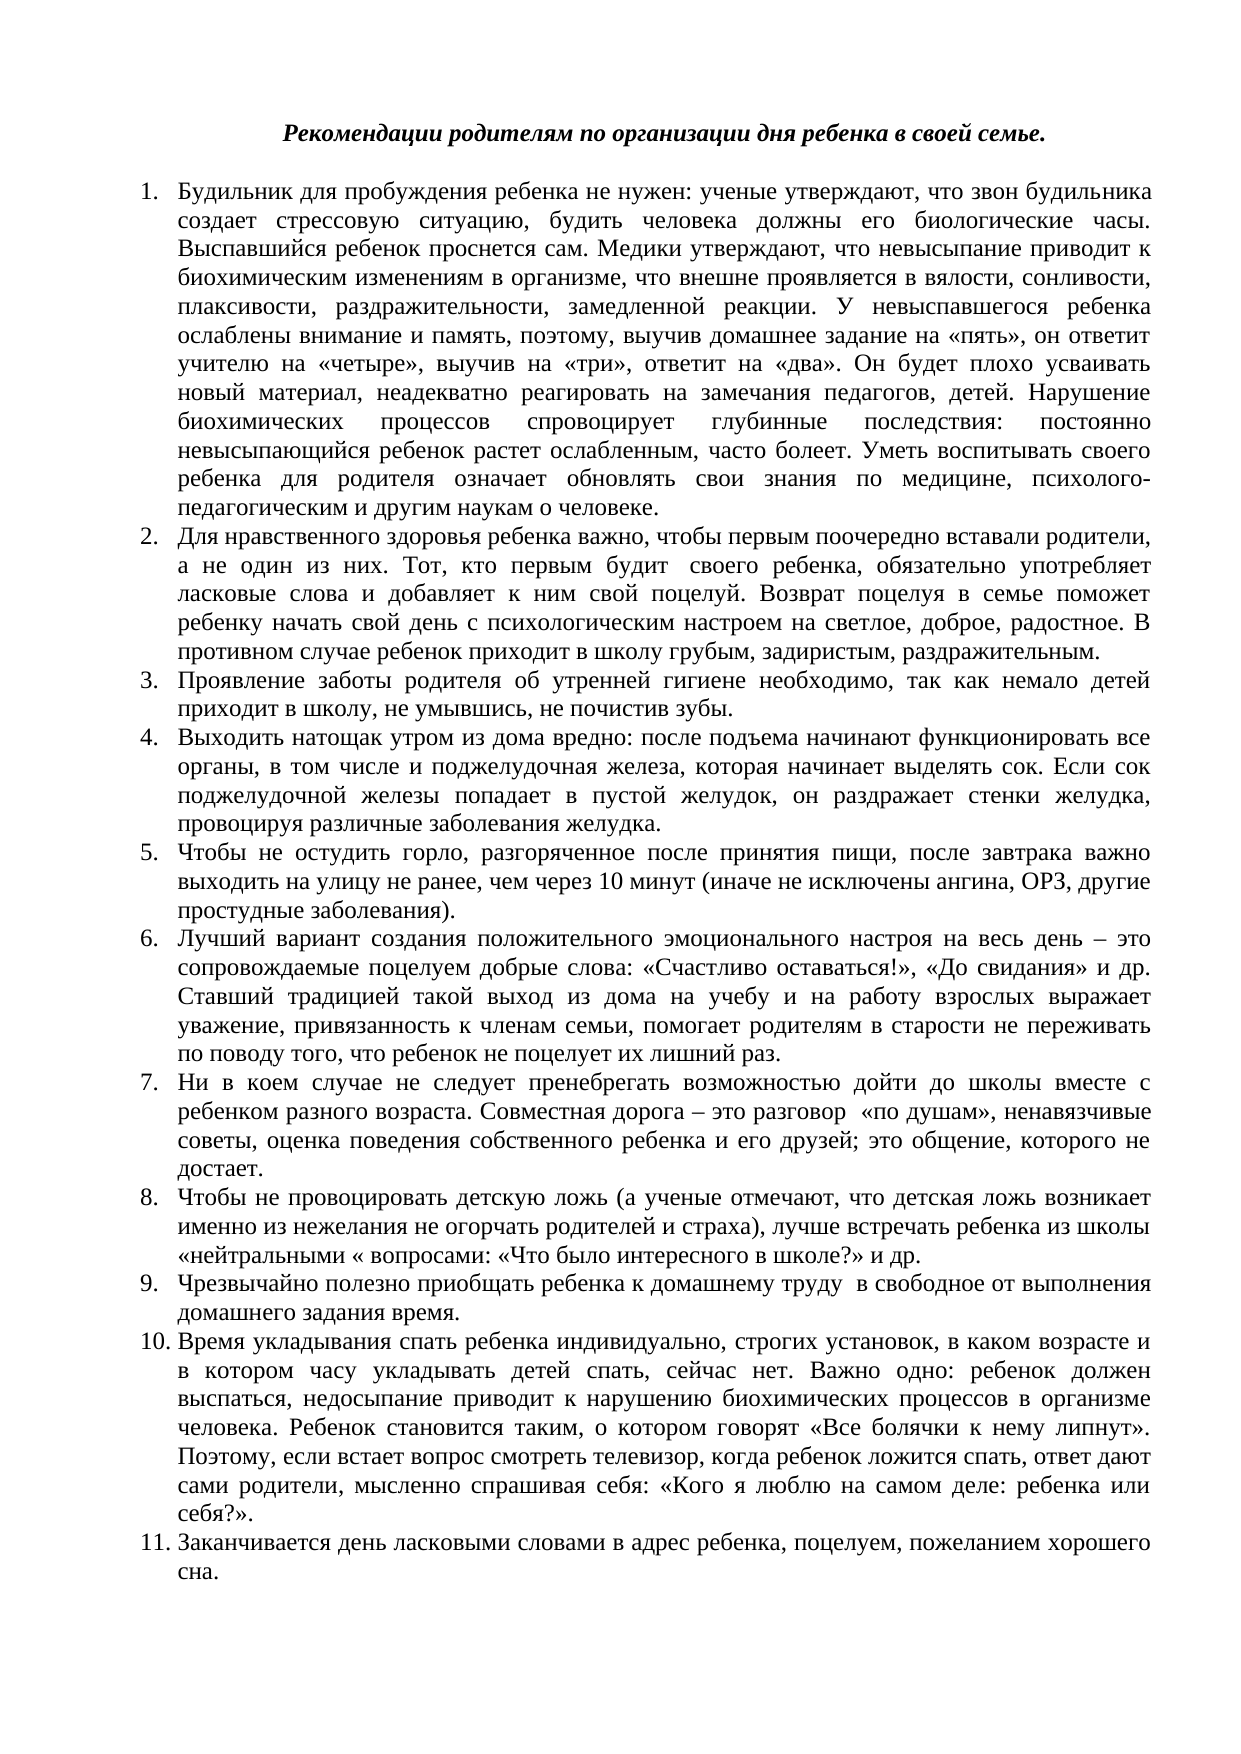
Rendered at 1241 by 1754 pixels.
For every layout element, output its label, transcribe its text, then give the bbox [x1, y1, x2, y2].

text Рекомендации родителям по организации дня ребенка в своей семье. [177, 118, 1152, 147]
list Лучший вариант создания положительного эмоционального настроя на весь день – это сопровождаемые поцелуем добрые слова: «Счастливо оставаться!», «До свидания» и др. Ставший традицией такой выход из дома на учебу и на работу взрослых выражает уважение, привязанность к членам семьи, помогает родителям в старости не переживать по поводу того, что ребенок не поцелует их лишний раз. [140, 923, 1152, 1067]
list Чтобы не остудить горло, разгоряченное после принятия пищи, после завтрака важно выходить на улицу не ранее, чем через 10 минут (иначе не исключены ангина, ОРЗ, другие простудные заболевания). [140, 837, 1152, 923]
list Чрезвычайно полезно приобщать ребенка к домашнему труду в свободное от выполнения домашнего задания время. [140, 1268, 1152, 1326]
list Для нравственного здоровья ребенка важно, чтобы первым поочередно вставали родители, а не один из них. Тот, кто первым будит своего ребенка, обязательно употребляет ласковые слова и добавляет к ним свой поцелуй. Возврат поцелуя в семье поможет ребенку начать свой день с психологическим настроем на светлое, доброе, радостное. В противном случае ребенок приходит в школу грубым, задиристым, раздражительным. [140, 521, 1152, 665]
list Время укладывания спать ребенка индивидуально, строгих установок, в каком возрасте и в котором часу укладывать детей спать, сейчас нет. Важно одно: ребенок должен выспаться, недосыпание приводит к нарушению биохимических процессов в организме человека. Ребенок становится таким, о котором говорят «Все болячки к нему липнут». Поэтому, если встает вопрос смотреть телевизор, когда ребенок ложится спать, ответ дают сами родители, мысленно спрашивая себя: «Кого я люблю на самом деле: ребенка или себя?». [140, 1326, 1152, 1527]
list Выходить натощак утром из дома вредно: после подъема начинают функционировать все органы, в том числе и поджелудочная железа, которая начинает выделять сок. Если сок поджелудочной железы попадает в пустой желудок, он раздражает стенки желудка, провоцируя различные заболевания желудка. [140, 722, 1152, 837]
list Проявление заботы родителя об утренней гигиене необходимо, так как немало детей приходит в школу, не умывшись, не почистив зубы. [140, 665, 1152, 722]
list Заканчивается день ласковыми словами в адрес ребенка, поцелуем, пожеланием хорошего сна. [140, 1527, 1152, 1585]
list Будильник для пробуждения ребенка не нужен: ученые утверждают, что звон будильника создает стрессовую ситуацию, будить человека должны его биологические часы. Выспавшийся ребенок проснется сам. Медики утверждают, что невысыпание приводит к биохимическим изменениям в организме, что внешне проявляется в вялости, сонливости, плаксивости, раздражительности, замедленной реакции. У невыспавшегося ребенка ослаблены внимание и память, поэтому, выучив домашнее задание на «пять», он ответит учителю на «четыре», выучив на «три», ответит на «два». Он будет плохо усваивать новый материал, неадекватно реагировать на замечания педагогов, детей. Нарушение биохимических процессов спровоцирует глубинные последствия: постоянно невысыпающийся ребенок растет ослабленным, часто болеет. Уметь воспитывать своего ребенка для родителя означает обновлять свои знания по медицине, психолого-педагогическим и другим наукам о человеке. [140, 176, 1152, 521]
list Ни в коем случае не следует пренебрегать возможностью дойти до школы вместе с ребенком разного возраста. Совместная дорога – это разговор «по душам», ненавязчивые советы, оценка поведения собственного ребенка и его друзей; это общение, которого не достает. [140, 1067, 1152, 1182]
list Чтобы не провоцировать детскую ложь (а ученые отмечают, что детская ложь возникает именно из нежелания не огорчать родителей и страха), лучше встречать ребенка из школы «нейтральными « вопросами: «Что было интересного в школе?» и др. [140, 1182, 1152, 1268]
